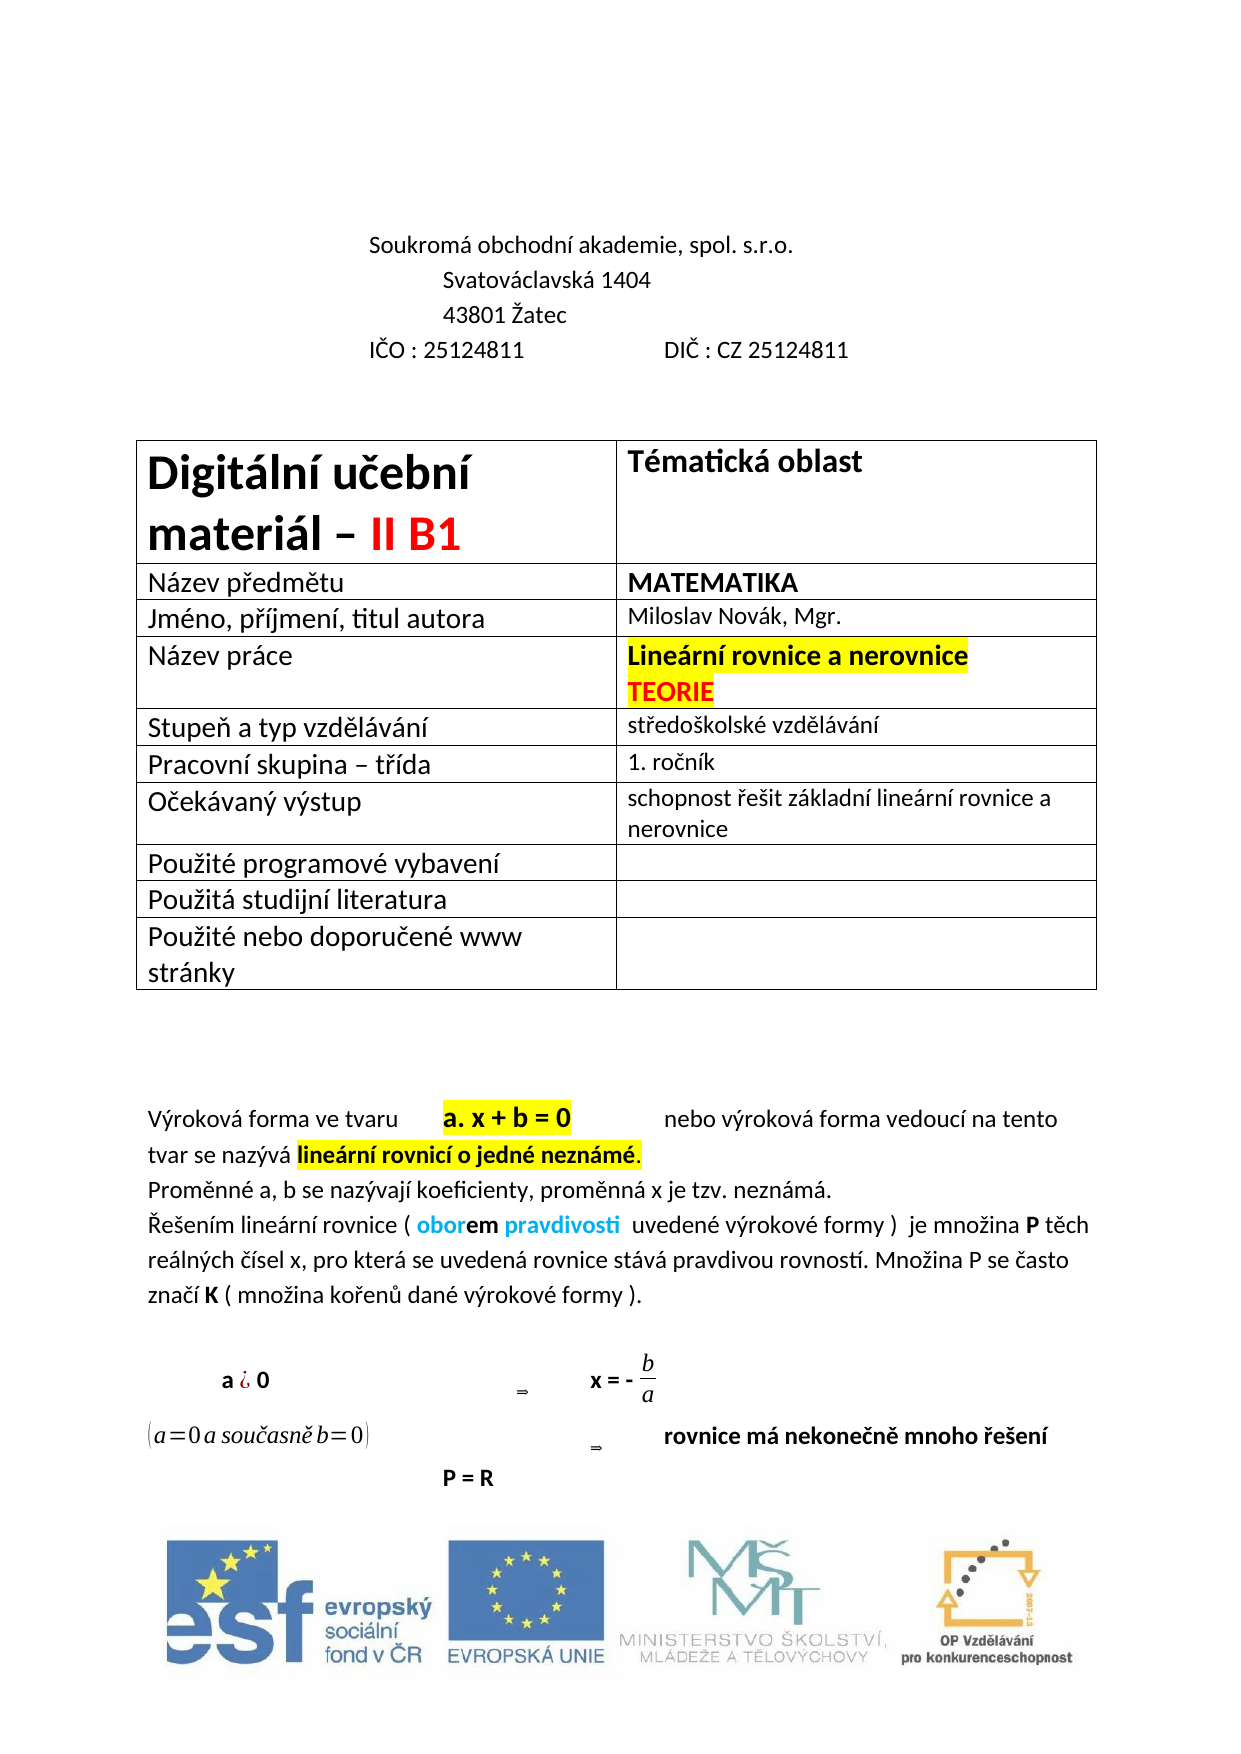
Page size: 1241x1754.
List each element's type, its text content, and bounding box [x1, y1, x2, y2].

table_cell [617, 918, 1096, 989]
table_cell Použitá studijní literatura [137, 881, 616, 917]
table_cell [617, 845, 1096, 880]
text 43801 Žatec [148, 299, 1093, 330]
table_cell Lineární rovnice a nerovnice TEORIE [714, 637, 1096, 708]
table_cell Stupeň a typ vzdělávání [137, 709, 616, 745]
table_cell Název práce [137, 637, 616, 708]
table_cell schopnost řešit základní lineární rovnice a nerovnice [617, 783, 1096, 844]
table_cell Název předmětu [137, 564, 616, 599]
text Řešením lineární rovnice ( oborem pravdivosti uvedené výrokové formy ) je množina P těch reálných čísel x, pro která se uvedená rovnice stává pravdivou rovností. Množina P se často značí K ( množina kořenů dané výrokové formy ). [148, 1210, 1093, 1310]
text Soukromá obchodní akademie, spol. s.r.o. [148, 229, 1093, 260]
table_cell MATEMATIKA [617, 564, 1096, 599]
table_cell Jméno, příjmení, titul autora [137, 600, 616, 636]
text rovnice má nekonečně mnoho řešení [148, 1413, 1093, 1457]
table_cell středoškolské vzdělávání [617, 709, 1096, 745]
table_cell 1. ročník [617, 746, 1096, 782]
text Výroková forma ve tvaru a. x + b = 0 nebo výroková forma vedoucí na tento tvar se nazývá lineární rovnicí o jedné neznámé. [148, 1099, 1093, 1170]
text a 0 x = - [148, 1350, 1093, 1409]
table_header Digitální učební materiál – II B1 [137, 441, 616, 563]
table_header Tématická oblast [617, 441, 1096, 563]
table_cell Použité nebo doporučené www stránky [137, 918, 616, 989]
table_cell Použité programové vybavení [137, 845, 616, 880]
table_cell Pracovní skupina – třída [137, 746, 616, 782]
table_cell Miloslav Novák, Mgr. [617, 600, 1096, 636]
picture [147, 1525, 1093, 1681]
text P = R [148, 1462, 1093, 1492]
text Proměnné a, b se nazývají koeficienty, proměnná x je tzv. neznámá. [148, 1175, 1093, 1205]
text IČO : 25124811 DIČ : CZ 25124811 [148, 334, 1093, 365]
table_cell Očekávaný výstup [137, 783, 616, 844]
text Svatováclavská 1404 [148, 264, 1093, 295]
table_cell [617, 881, 1096, 917]
